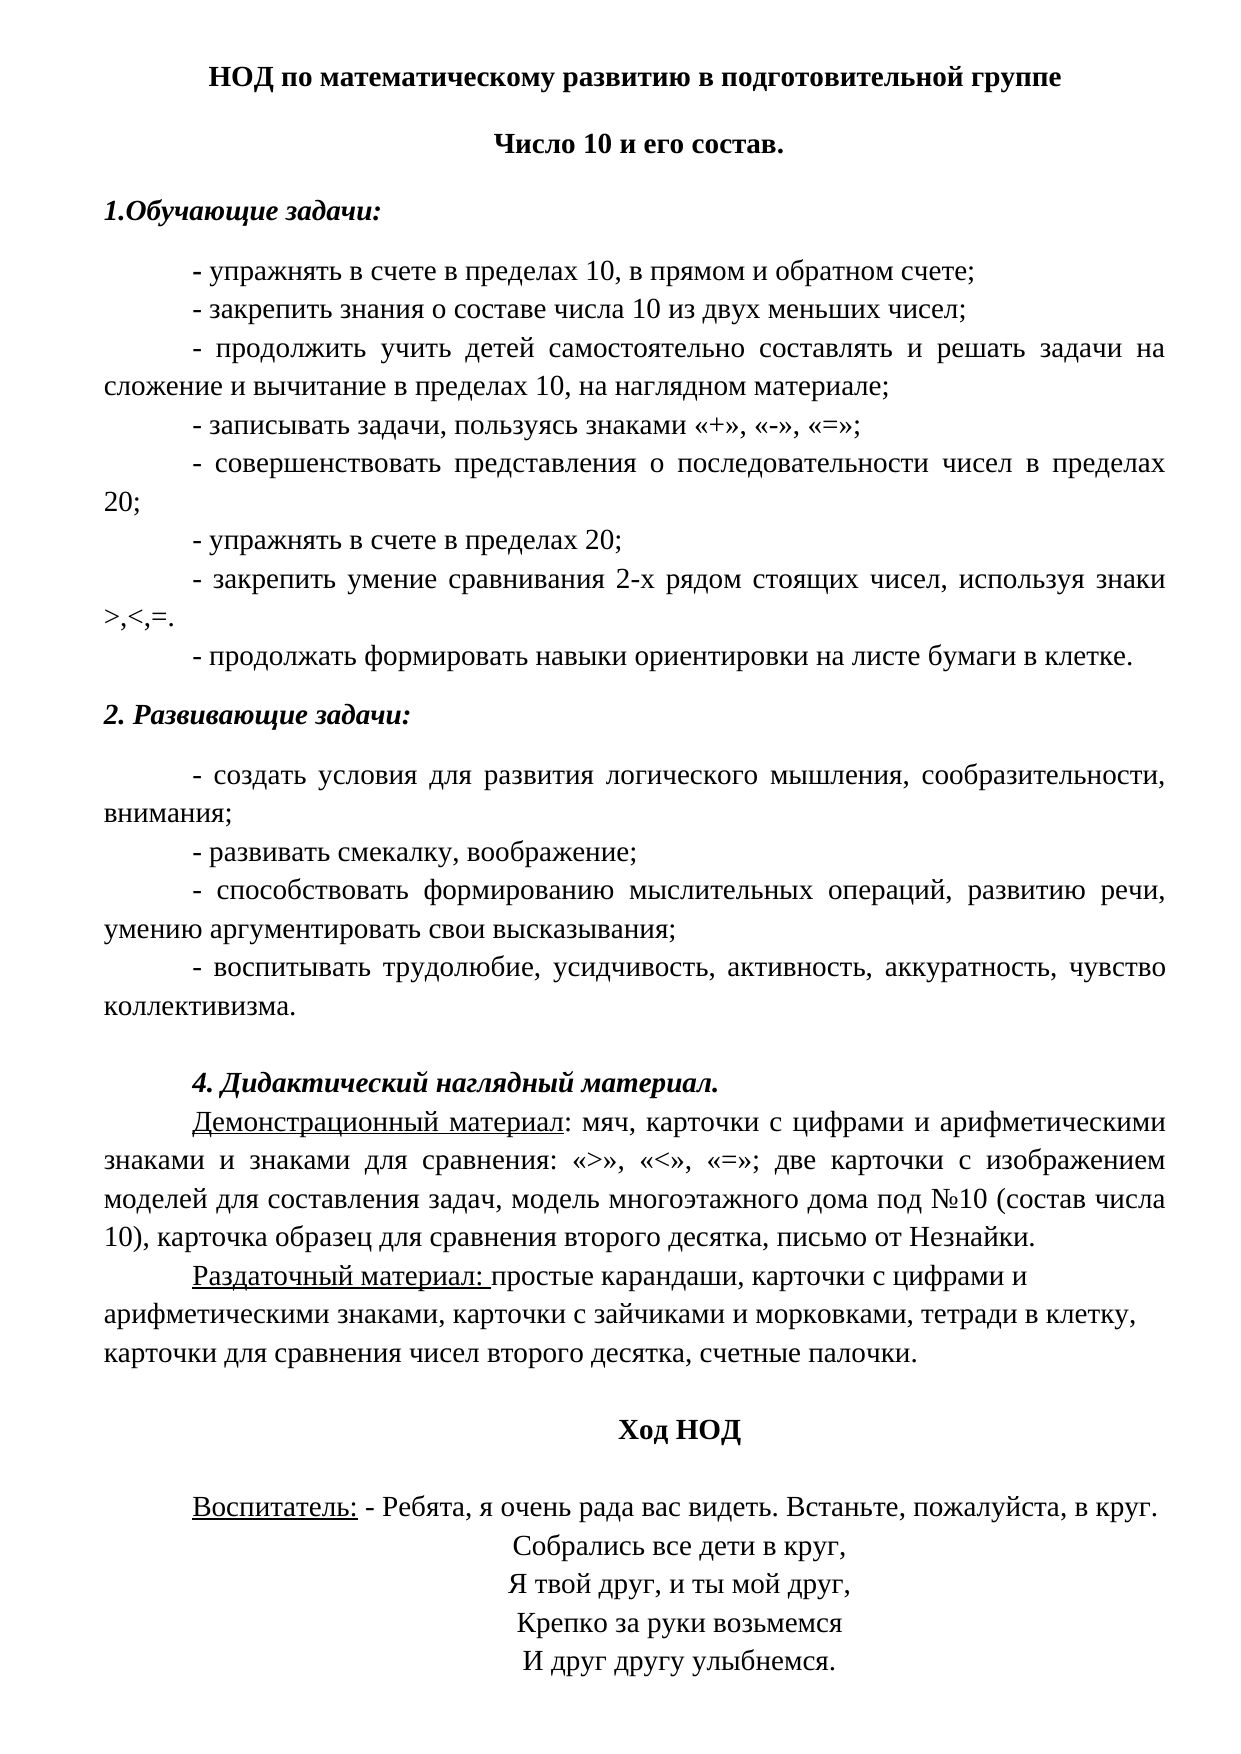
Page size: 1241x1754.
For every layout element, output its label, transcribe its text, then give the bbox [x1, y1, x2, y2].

list - закрепить знания о составе числа 10 из двух меньших чисел; [103, 291, 1167, 325]
list - воспитывать трудолюбие, усидчивость, активность, аккуратность, чувство коллективизма. [103, 949, 1167, 1022]
text 1.Обучающие задачи: [103, 193, 1167, 227]
list - упражнять в счете в пределах 10, в прямом и обратном счете; [103, 253, 1167, 286]
list - закрепить умение сравнивания 2-х рядом стоящих чисел, используя знаки >,<,=. [103, 561, 1167, 633]
list Воспитатель: - Ребята, я очень рада вас видеть. Встаньте, пожалуйста, в круг. [103, 1489, 1167, 1523]
list - продолжить учить детей самостоятельно составлять и решать задачи на сложение и вычитание в пределах 10, на наглядном материале; [103, 330, 1167, 402]
list Ход НОД [103, 1412, 1167, 1446]
list - способствовать формированию мыслительных операций, развитию речи, умению аргументировать свои высказывания; [103, 872, 1167, 944]
list - создать условия для развития логического мышления, сообразительности, внимания; [103, 757, 1167, 829]
list - записывать задачи, пользуясь знаками «+», «-», «=»; [103, 407, 1167, 440]
text Число 10 и его состав. [103, 126, 1167, 160]
list Крепко за руки возьмемся [103, 1605, 1167, 1638]
list И друг другу улыбнемся. [103, 1643, 1167, 1677]
text 2. Развивающие задачи: [103, 697, 1167, 731]
list Демонстрационный материал: мяч, карточки с цифрами и арифметическими знаками и знаками для сравнения: «>», «<», «=»; две карточки с изображением моделей для составления задач, модель многоэтажного дома под №10 (состав числа 10), карточка образец для сравнения второго десятка, письмо от Незнайки. [103, 1104, 1167, 1253]
list - упражнять в счете в пределах 20; [103, 522, 1167, 556]
list Собрались все дети в круг, [103, 1528, 1167, 1561]
list - продолжать формировать навыки ориентировки на листе бумаги в клетке. [103, 638, 1167, 672]
list - совершенствовать представления о последовательности чисел в пределах 20; [103, 445, 1167, 517]
list - развивать смекалку, воображение; [103, 834, 1167, 867]
list Раздаточный материал: простые карандаши, карточки с цифрами и арифметическими знаками, карточки с зайчиками и морковками, тетради в клетку, карточки для сравнения чисел второго десятка, счетные палочки. [103, 1258, 1167, 1368]
text НОД по математическому развитию в подготовительной группе [103, 59, 1167, 93]
list 4. Дидактический наглядный материал. [103, 1065, 1167, 1099]
list Я твой друг, и ты мой друг, [103, 1566, 1167, 1600]
